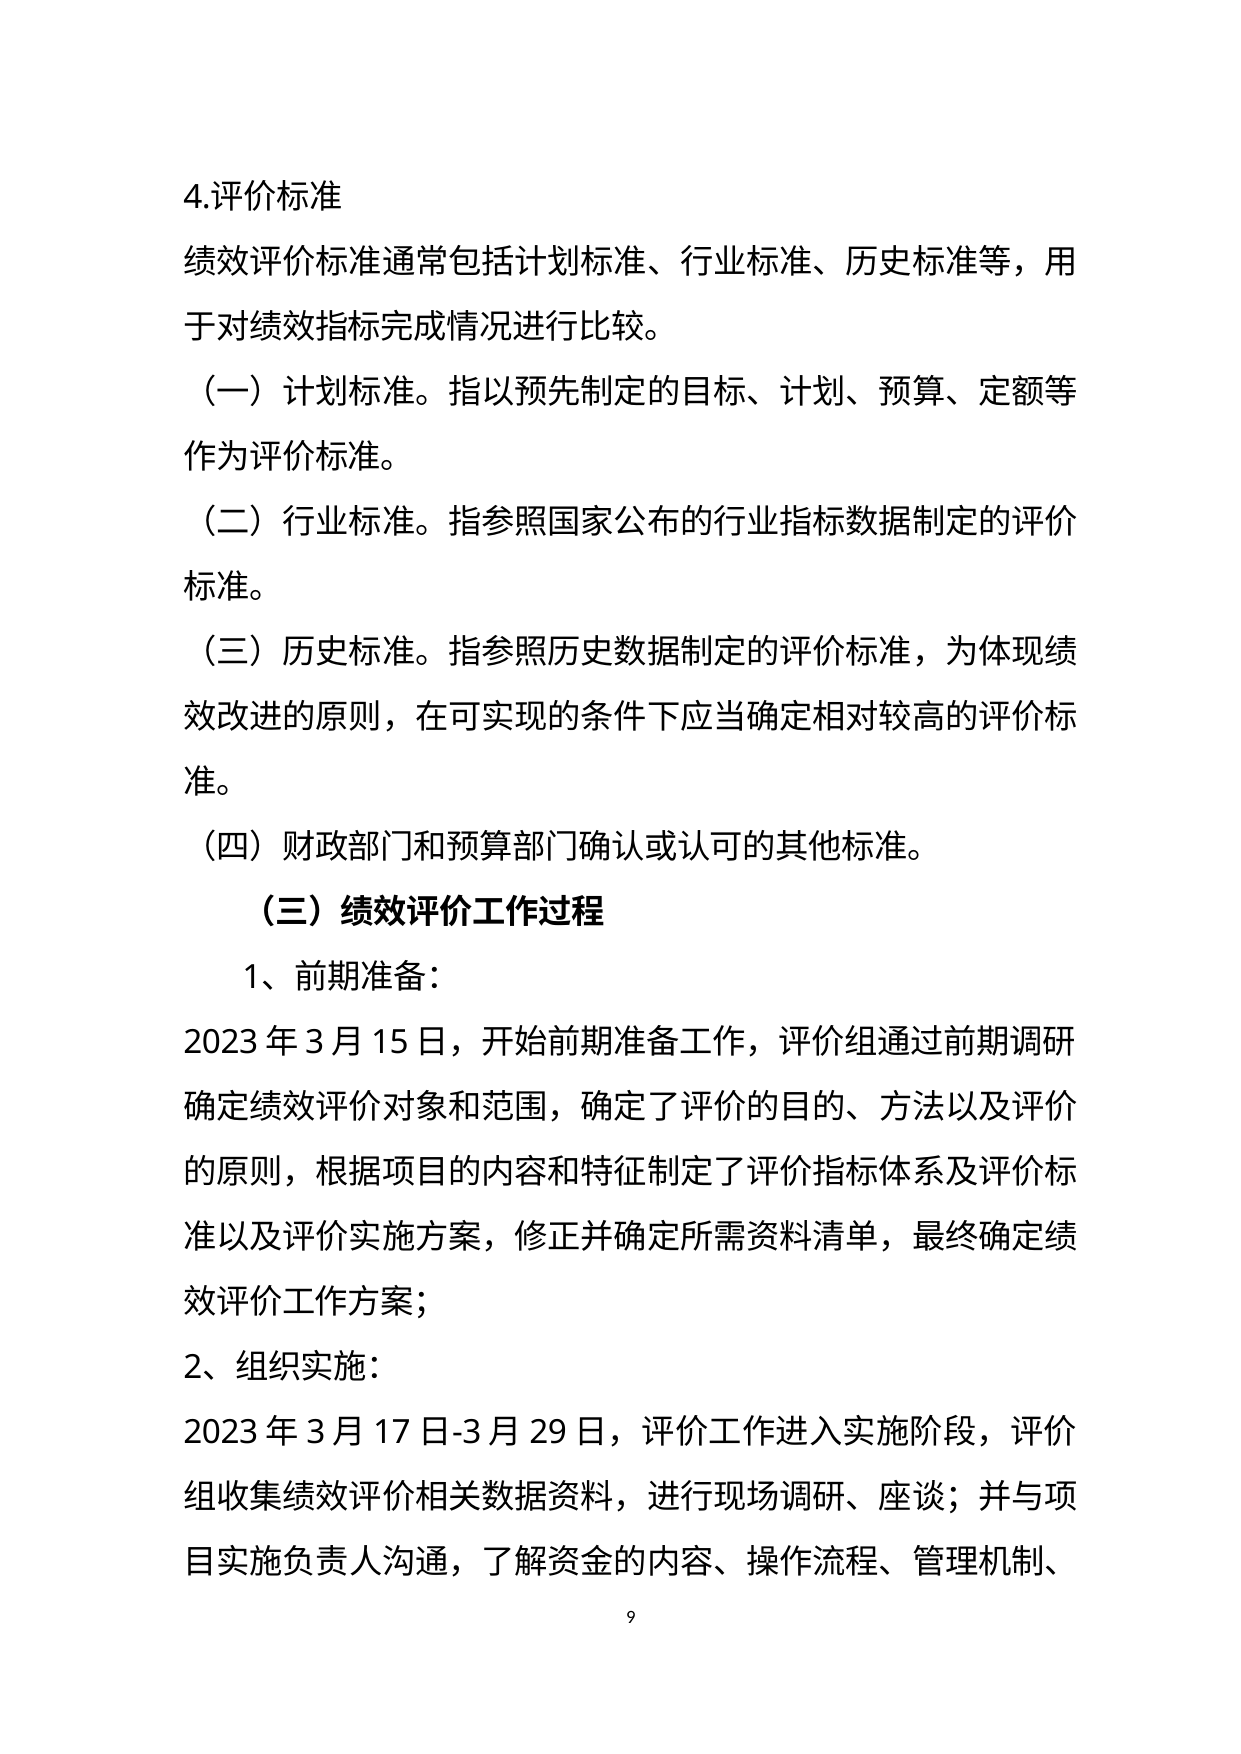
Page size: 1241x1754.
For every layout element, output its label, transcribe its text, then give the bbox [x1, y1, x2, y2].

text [183, 162, 1078, 877]
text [183, 942, 1078, 1592]
text （三）绩效评价工作过程 [183, 877, 1078, 942]
